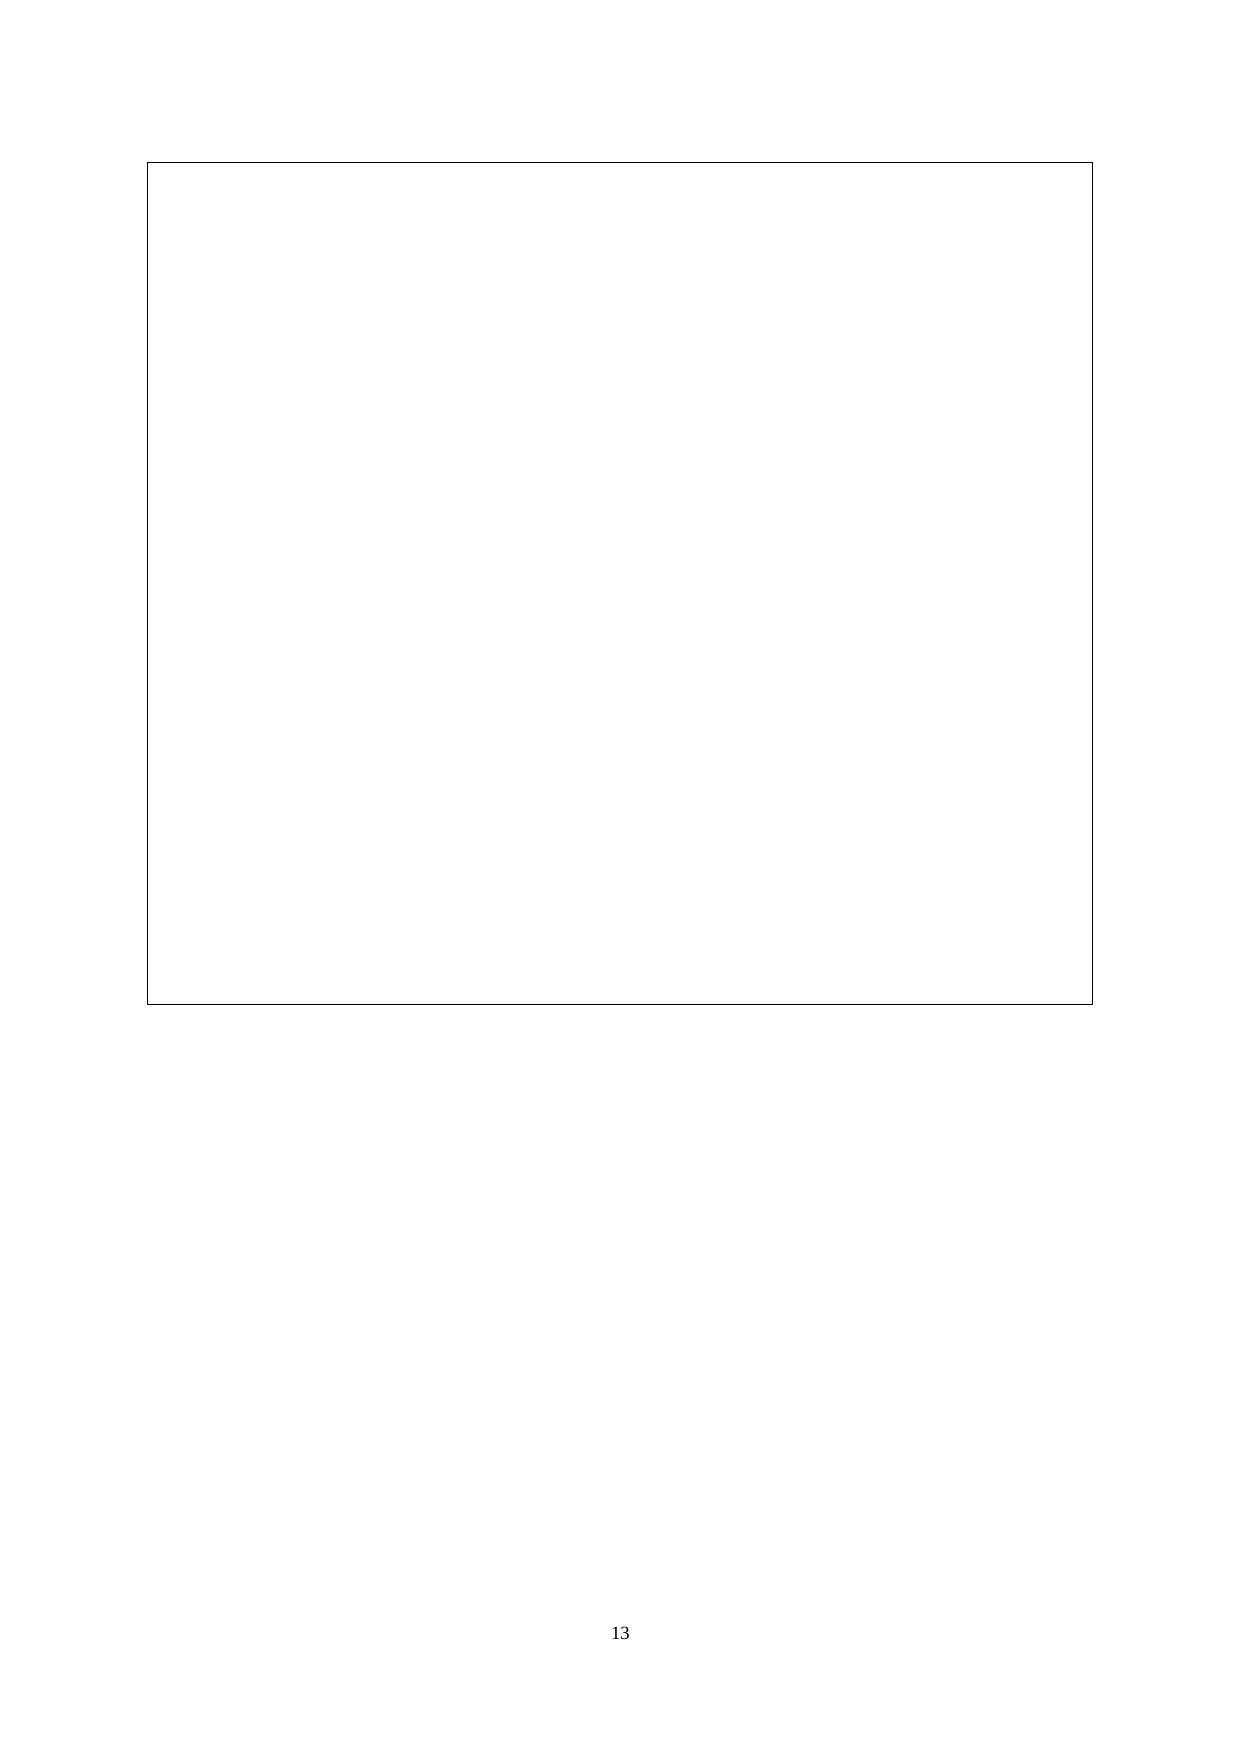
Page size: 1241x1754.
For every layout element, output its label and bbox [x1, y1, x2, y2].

table_cell [148, 163, 1092, 1004]
